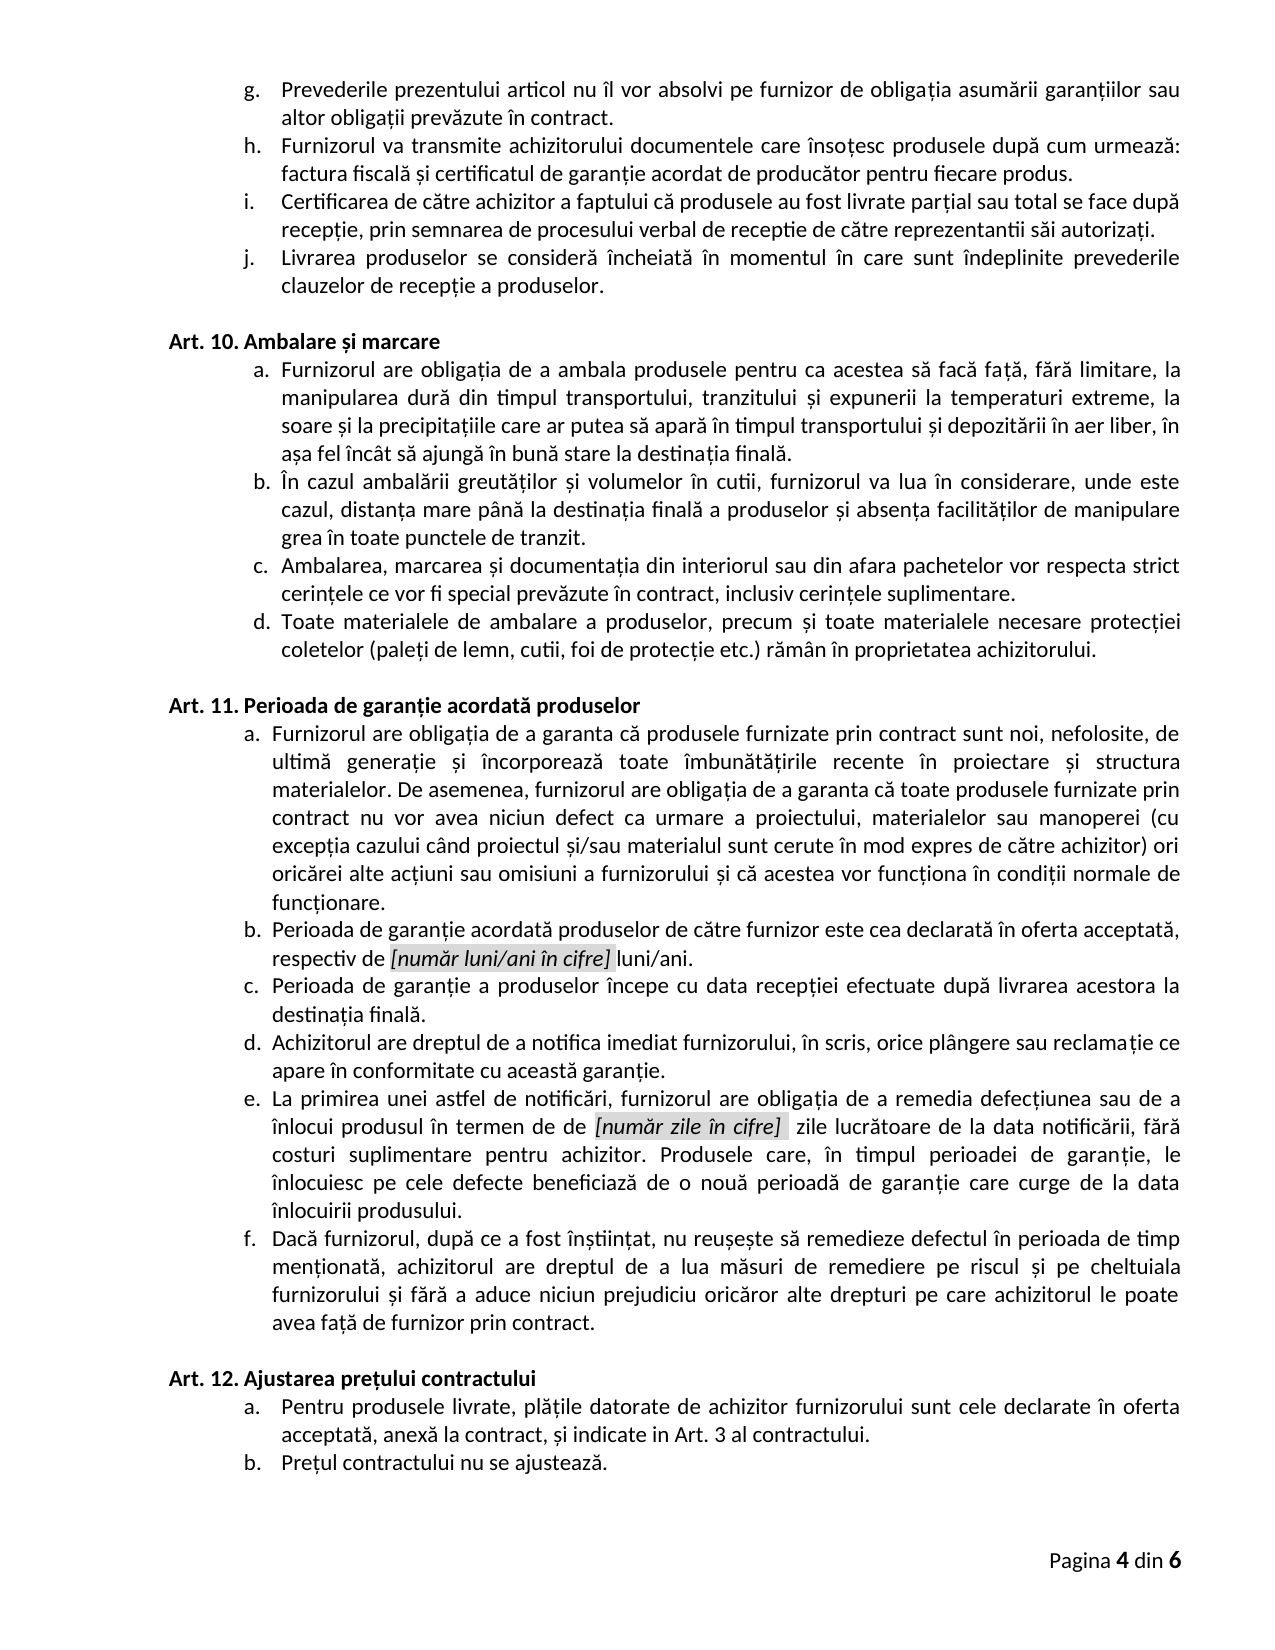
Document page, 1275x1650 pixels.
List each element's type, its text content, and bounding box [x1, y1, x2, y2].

list Livrarea produselor se consideră încheiată în momentul în care sunt îndeplinite prevederile clauzelor de recepţie a produselor. [244, 243, 1181, 299]
list Furnizorul are obligaţia de a garanta că produsele furnizate prin contract sunt noi, nefolosite, de ultimă generaţie şi încorporează toate îmbunătăţirile recente în proiectare şi structura materialelor. De asemenea, furnizorul are obligaţia de a garanta că toate produsele furnizate prin contract nu vor avea niciun defect ca urmare a proiectului, materialelor sau manoperei (cu excepţia cazului când proiectul şi/sau materialul sunt cerute în mod expres de către achizitor) ori oricărei alte acţiuni sau omisiuni a furnizorului şi că acestea vor funcţiona în condiţii normale de funcţionare. [244, 719, 1181, 916]
list Ambalare şi marcare [169, 327, 1181, 355]
list Perioada de garanţie a produselor începe cu data recepţiei efectuate după livrarea acestora la destinaţia finală. [244, 972, 1181, 1028]
list În cazul ambalării greutăţilor şi volumelor în cutii, furnizorul va lua în considerare, unde este cazul, distanţa mare până la destinaţia finală a produselor şi absenţa facilităţilor de manipulare grea în toate punctele de tranzit. [253, 467, 1181, 551]
list La primirea unei astfel de notificări, furnizorul are obligaţia de a remedia defecţiunea sau de a înlocui produsul în termen de de [număr zile în cifre] zile lucrătoare de la data notificării, fără costuri suplimentare pentru achizitor. Produsele care, în timpul perioadei de garanţie, le înlocuiesc pe cele defecte beneficiază de o nouă perioadă de garanţie care curge de la data înlocuirii produsului. [244, 1084, 1181, 1224]
list Furnizorul are obligaţia de a ambala produsele pentru ca acestea să facă faţă, fără limitare, la manipularea dură din timpul transportului, tranzitului şi expunerii la temperaturi extreme, la soare şi la precipitaţiile care ar putea să apară în timpul transportului şi depozitării în aer liber, în aşa fel încât să ajungă în bună stare la destinaţia finală. [253, 355, 1181, 467]
list Ajustarea preţului contractului [169, 1364, 1181, 1392]
list Preţul contractului nu se ajustează. [244, 1448, 1181, 1476]
list Perioada de garanţie acordată produselor [169, 691, 1181, 719]
list Prevederile prezentului articol nu îl vor absolvi pe furnizor de obligaţia asumării garanţiilor sau altor obligaţii prevăzute în contract. [244, 75, 1181, 131]
list Toate materialele de ambalare a produselor, precum şi toate materialele necesare protecţiei coletelor (paleţi de lemn, cutii, foi de protecţie etc.) rămân în proprietatea achizitorului. [253, 607, 1181, 663]
list Pentru produsele livrate, plăţile datorate de achizitor furnizorului sunt cele declarate în oferta acceptată, anexă la contract, și indicate in Art. 3 al contractului. [244, 1392, 1181, 1448]
list Ambalarea, marcarea şi documentaţia din interiorul sau din afara pachetelor vor respecta strict cerinţele ce vor fi special prevăzute în contract, inclusiv cerinţele suplimentare. [253, 551, 1181, 607]
list Perioada de garanţie acordată produselor de către furnizor este cea declarată în oferta acceptată, respectiv de [număr luni/ani în cifre] luni/ani. [244, 916, 1181, 972]
list Furnizorul va transmite achizitorului documentele care însoţesc produsele după cum urmează: factura fiscală și certificatul de garanţie acordat de producător pentru fiecare produs. [244, 131, 1181, 187]
list Dacă furnizorul, după ce a fost înştiinţat, nu reuşeşte să remedieze defectul în perioada de timp menţionată, achizitorul are dreptul de a lua măsuri de remediere pe riscul şi pe cheltuiala furnizorului şi fără a aduce niciun prejudiciu oricăror alte drepturi pe care achizitorul le poate avea faţă de furnizor prin contract. [244, 1224, 1181, 1336]
list Achizitorul are dreptul de a notifica imediat furnizorului, în scris, orice plângere sau reclamaţie ce apare în conformitate cu această garanţie. [244, 1028, 1181, 1084]
list Certificarea de către achizitor a faptului că produsele au fost livrate parţial sau total se face după recepţie, prin semnarea de procesului verbal de receptie de către reprezentantii săi autorizați. [244, 187, 1181, 243]
